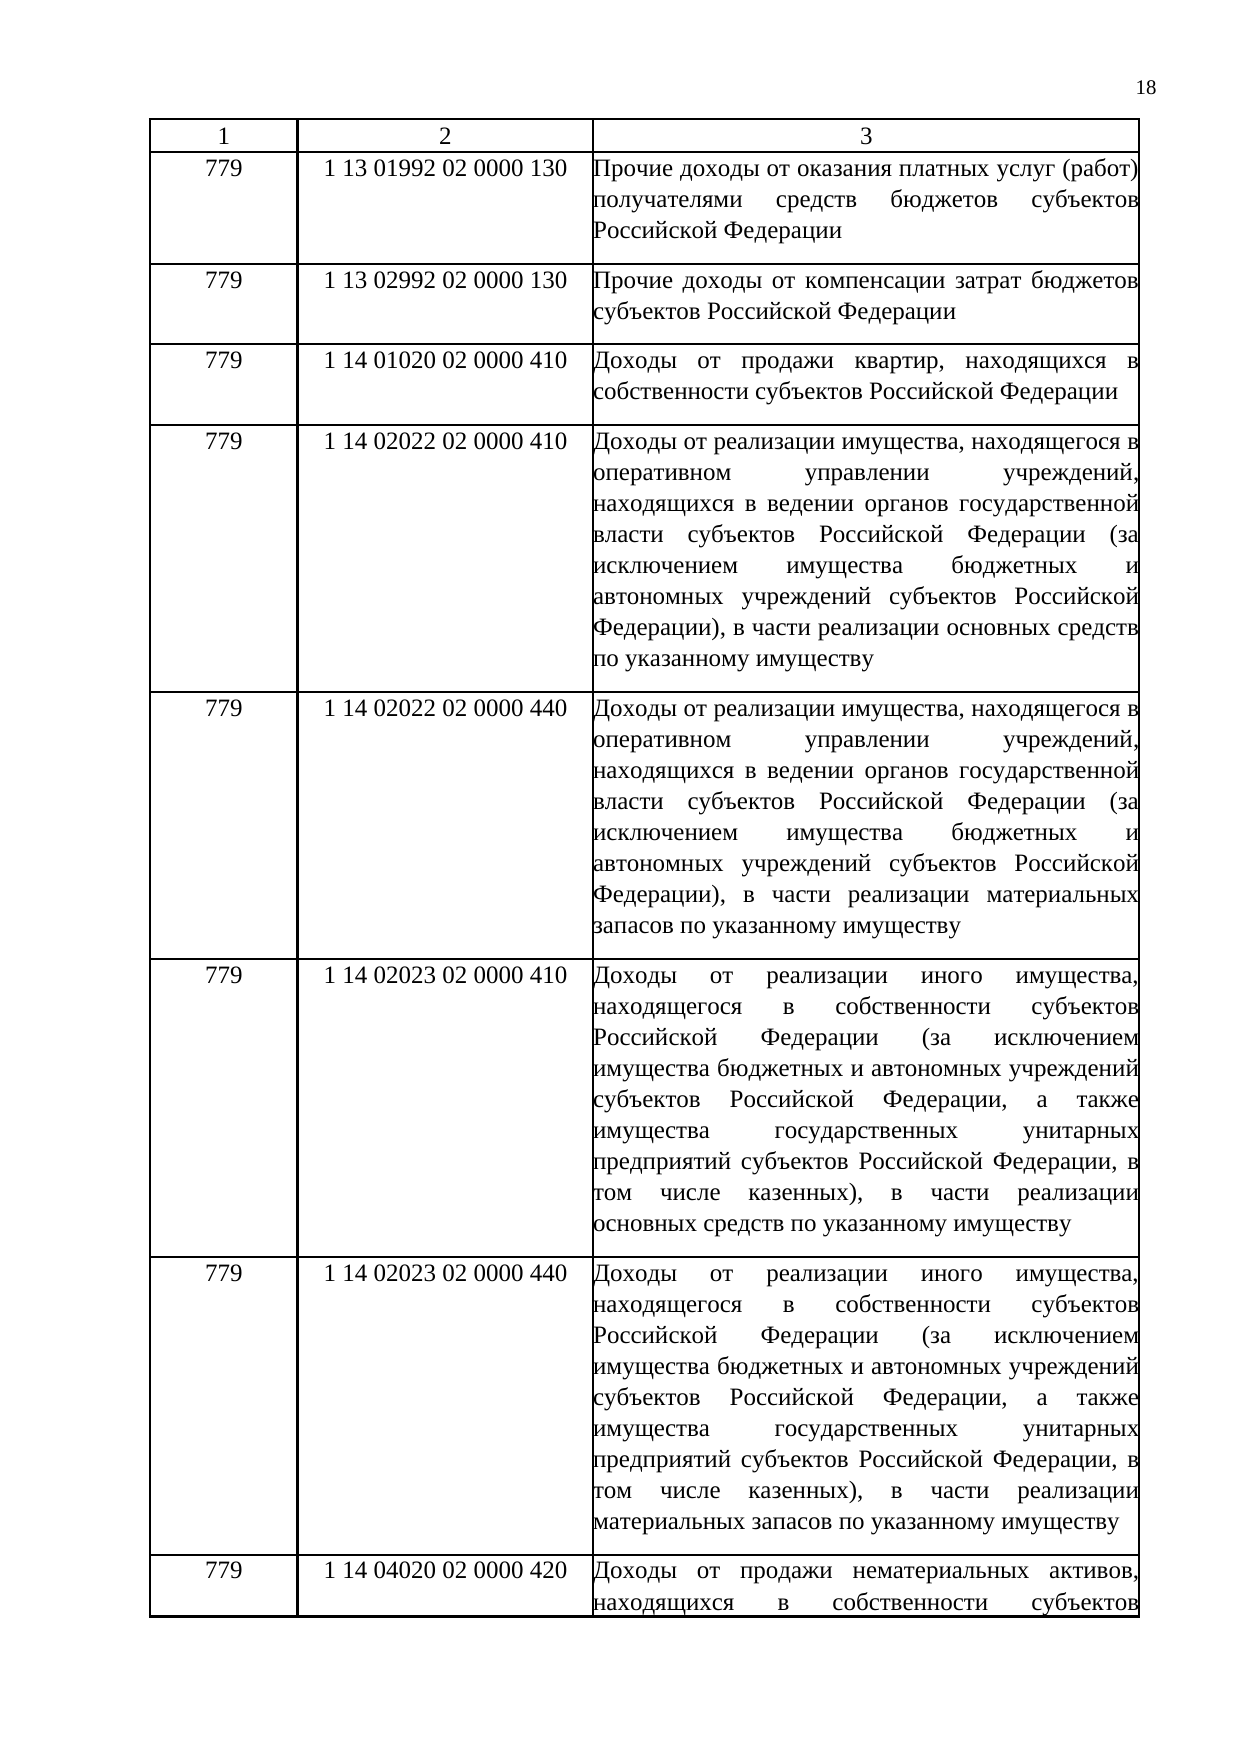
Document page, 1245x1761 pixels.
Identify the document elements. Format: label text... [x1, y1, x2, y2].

table_cell 1 14 04020 02 0000 420 [299, 1556, 592, 1615]
table_cell 1 13 02992 02 0000 130 [299, 265, 592, 343]
table_cell 1 14 01020 02 0000 410 [299, 345, 592, 424]
table_cell 779 [151, 265, 296, 343]
table_cell 779 [151, 1556, 296, 1615]
table_cell Прочие доходы от компенсации затрат бюджетов субъектов Российской Федерации [594, 265, 1138, 343]
table_cell 779 [151, 960, 296, 1256]
table_cell 779 [151, 153, 296, 263]
table_header 3 [594, 120, 1138, 151]
table_cell Доходы от реализации имущества, находящегося в оперативном управлении учреждений, находящихся в ведении органов государственной власти субъектов Российской Федерации (за исключением имущества бюджетных и автономных учреждений субъектов Российской Федерации), в части реализации материальных запасов по указанному имуществу [594, 693, 1138, 958]
table_cell Доходы от реализации иного имущества, находящегося в собственности субъектов Российской Федерации (за исключением имущества бюджетных и автономных учреждений субъектов Российской Федерации, а также имущества государственных унитарных предприятий субъектов Российской Федерации, в том числе казенных), в части реализации основных средств по указанному имуществу [594, 960, 1138, 1256]
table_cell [594, 1556, 1138, 1615]
table_header 2 [299, 120, 592, 151]
table_cell Доходы от продажи квартир, находящихся в собственности субъектов Российской Федерации [594, 345, 1138, 424]
table_header 1 [151, 120, 296, 151]
table_cell Доходы от реализации имущества, находящегося в оперативном управлении учреждений, находящихся в ведении органов государственной власти субъектов Российской Федерации (за исключением имущества бюджетных и автономных учреждений субъектов Российской Федерации), в части реализации основных средств по указанному имуществу [594, 426, 1138, 691]
table_cell 1 14 02023 02 0000 440 [299, 1258, 592, 1553]
table_cell 1 14 02022 02 0000 440 [299, 693, 592, 958]
table_cell Доходы от реализации иного имущества, находящегося в собственности субъектов Российской Федерации (за исключением имущества бюджетных и автономных учреждений субъектов Российской Федерации, а также имущества государственных унитарных предприятий субъектов Российской Федерации, в том числе казенных), в части реализации материальных запасов по указанному имуществу [594, 1258, 1138, 1553]
table_cell 1 13 01992 02 0000 130 [299, 153, 592, 263]
table_cell 779 [151, 345, 296, 424]
table_cell Прочие доходы от оказания платных услуг (работ) получателями средств бюджетов субъектов Российской Федерации [594, 153, 1138, 263]
table_cell 779 [151, 1258, 296, 1553]
table_cell 1 14 02022 02 0000 410 [299, 426, 592, 691]
table_cell 1 14 02023 02 0000 410 [299, 960, 592, 1256]
table_cell 779 [151, 693, 296, 958]
table_cell 779 [151, 426, 296, 691]
